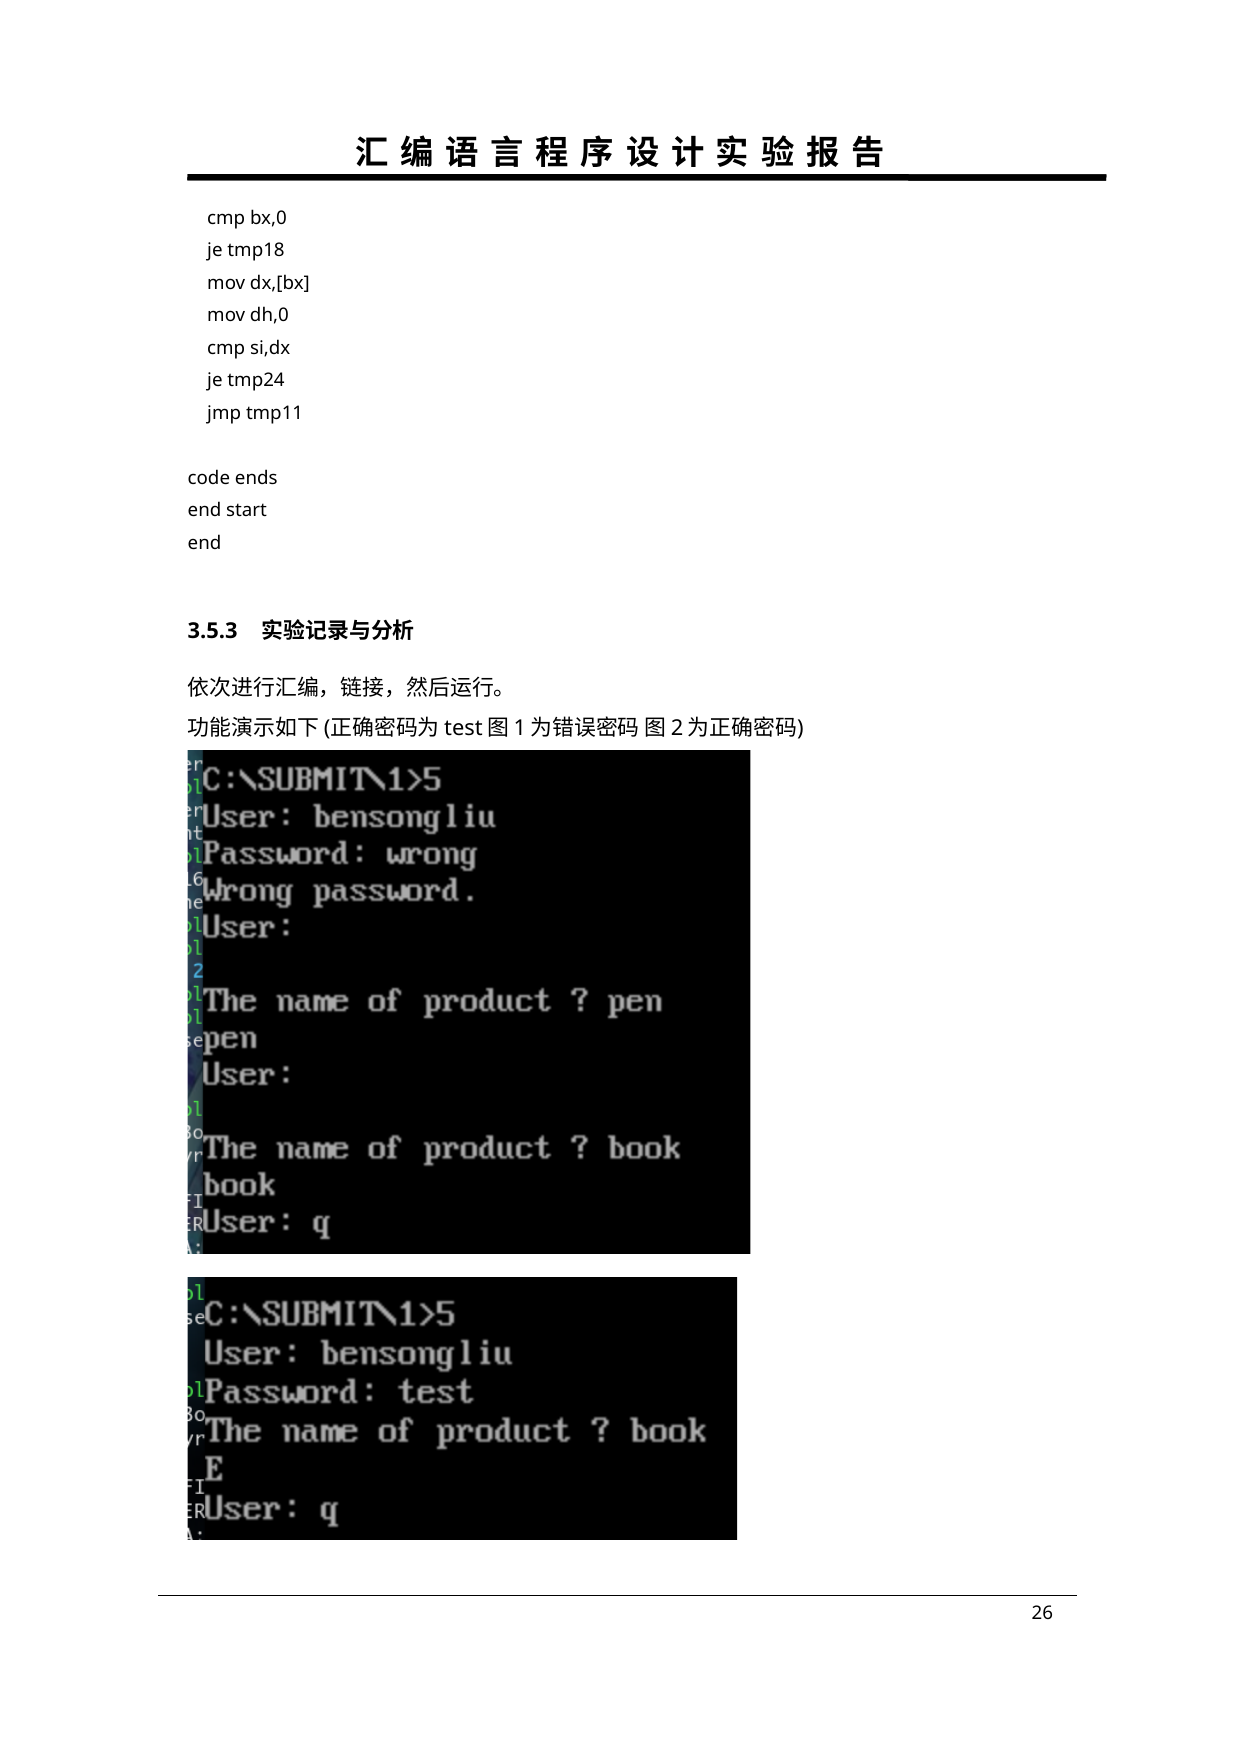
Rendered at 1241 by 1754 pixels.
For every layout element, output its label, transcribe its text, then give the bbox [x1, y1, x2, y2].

text cmp bx,0 [187, 201, 1053, 233]
text je tmp24 [187, 363, 1053, 396]
picture [187, 1277, 738, 1540]
text je tmp18 [187, 233, 1053, 266]
text end start [187, 493, 1053, 526]
picture [187, 750, 751, 1254]
text jmp tmp11 [187, 396, 1053, 428]
subtitle 实验记录与分析 [187, 613, 1053, 645]
text end [187, 526, 1053, 558]
text 依次进行汇编，链接，然后运行。 [187, 669, 1053, 702]
text mov dh,0 [187, 298, 1053, 331]
text mov dx,[bx] [187, 266, 1053, 298]
text cmp si,dx [187, 331, 1053, 363]
text code ends [187, 461, 1053, 493]
text 功能演示如下 (正确密码为test图1为错误密码 图2为正确密码) [187, 710, 1053, 742]
